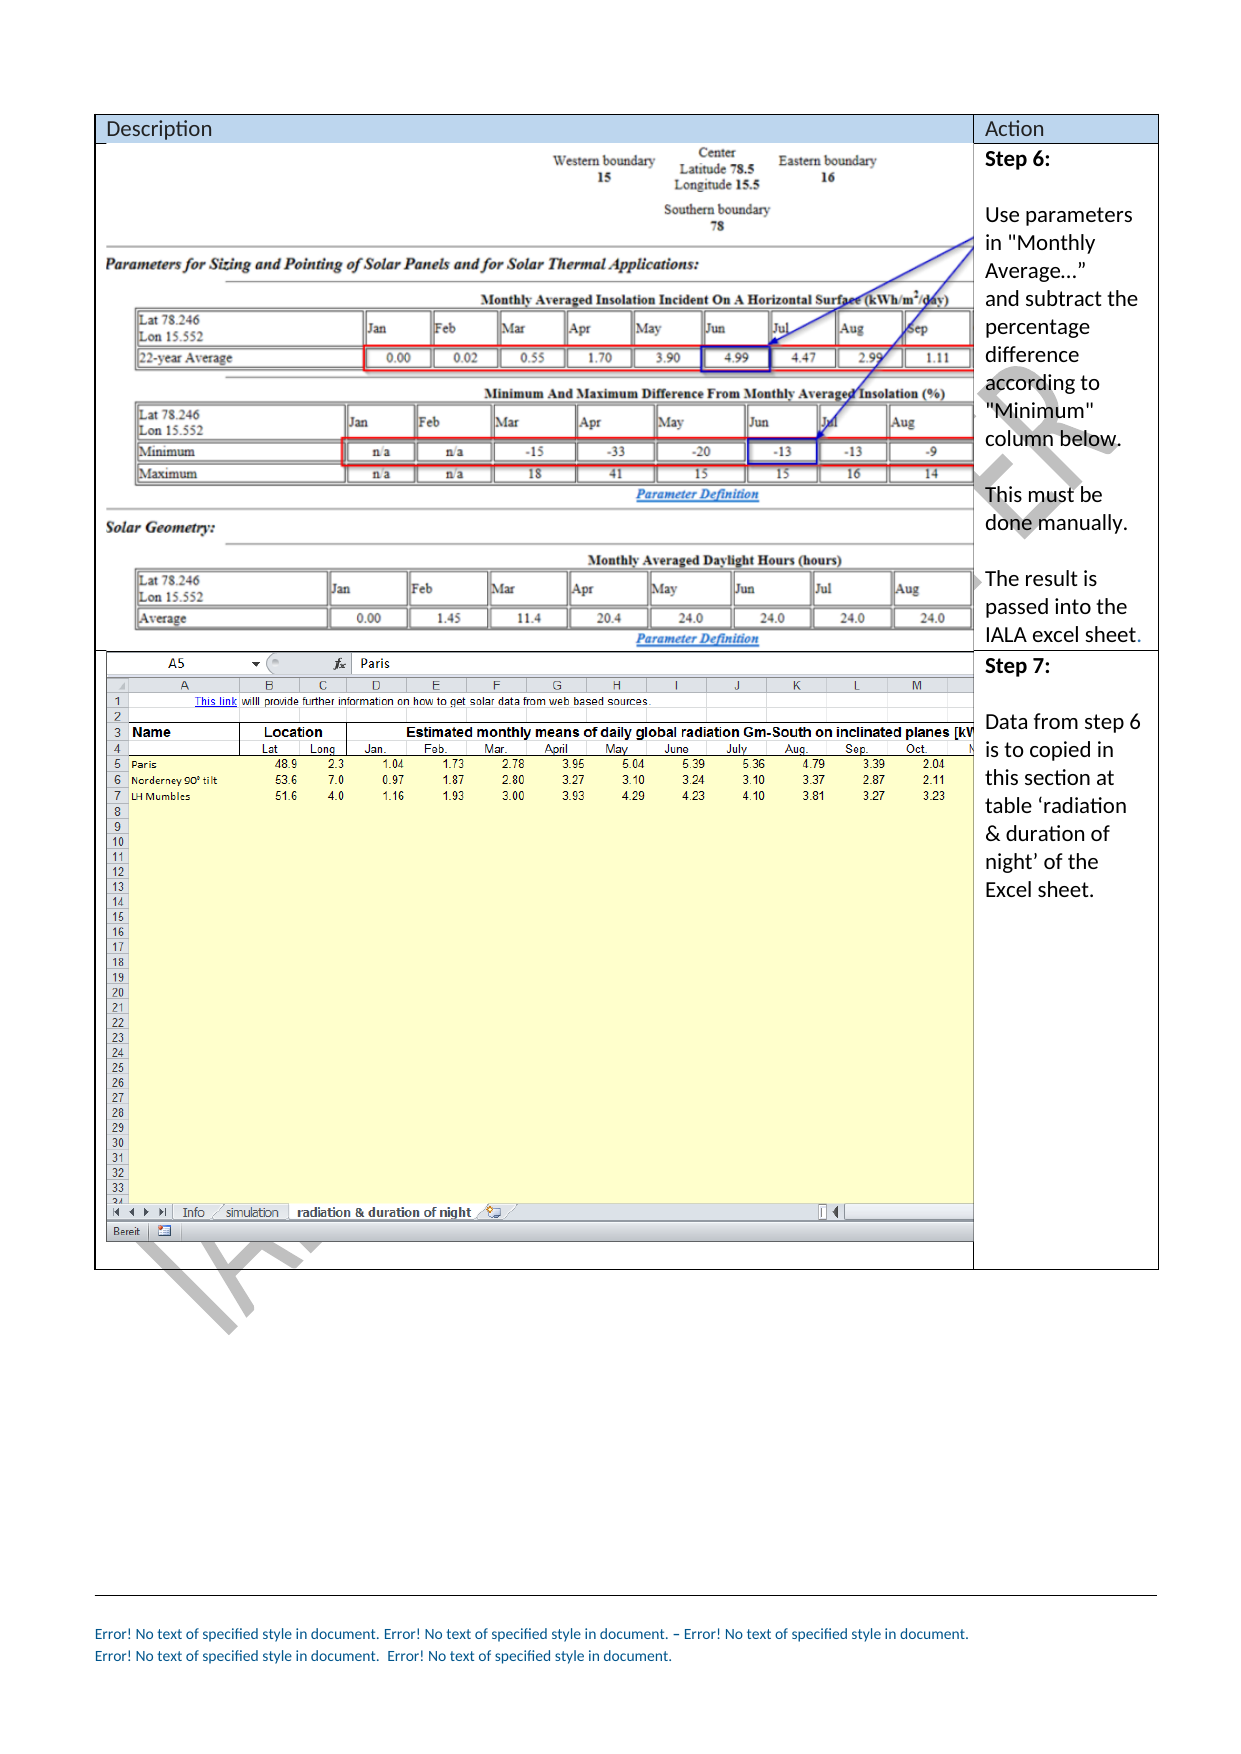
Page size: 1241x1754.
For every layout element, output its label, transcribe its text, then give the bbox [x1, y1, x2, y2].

table_header Description [96, 115, 973, 143]
picture [106, 143, 974, 1242]
table_cell [96, 144, 106, 650]
table_cell [96, 651, 973, 1269]
table_cell Step 6: Use parameters in "Monthly Average…” and subtract the percentage difference according to "Minimum" column below. This must be done manually. The result is passed into the IALA excel sheet. [974, 144, 1158, 650]
table_header Action [974, 115, 1158, 143]
table_cell Step 7: Data from step 6 is to copied in this section at table ‘radiation & duration of night’ of the Excel sheet. [974, 651, 1158, 1269]
